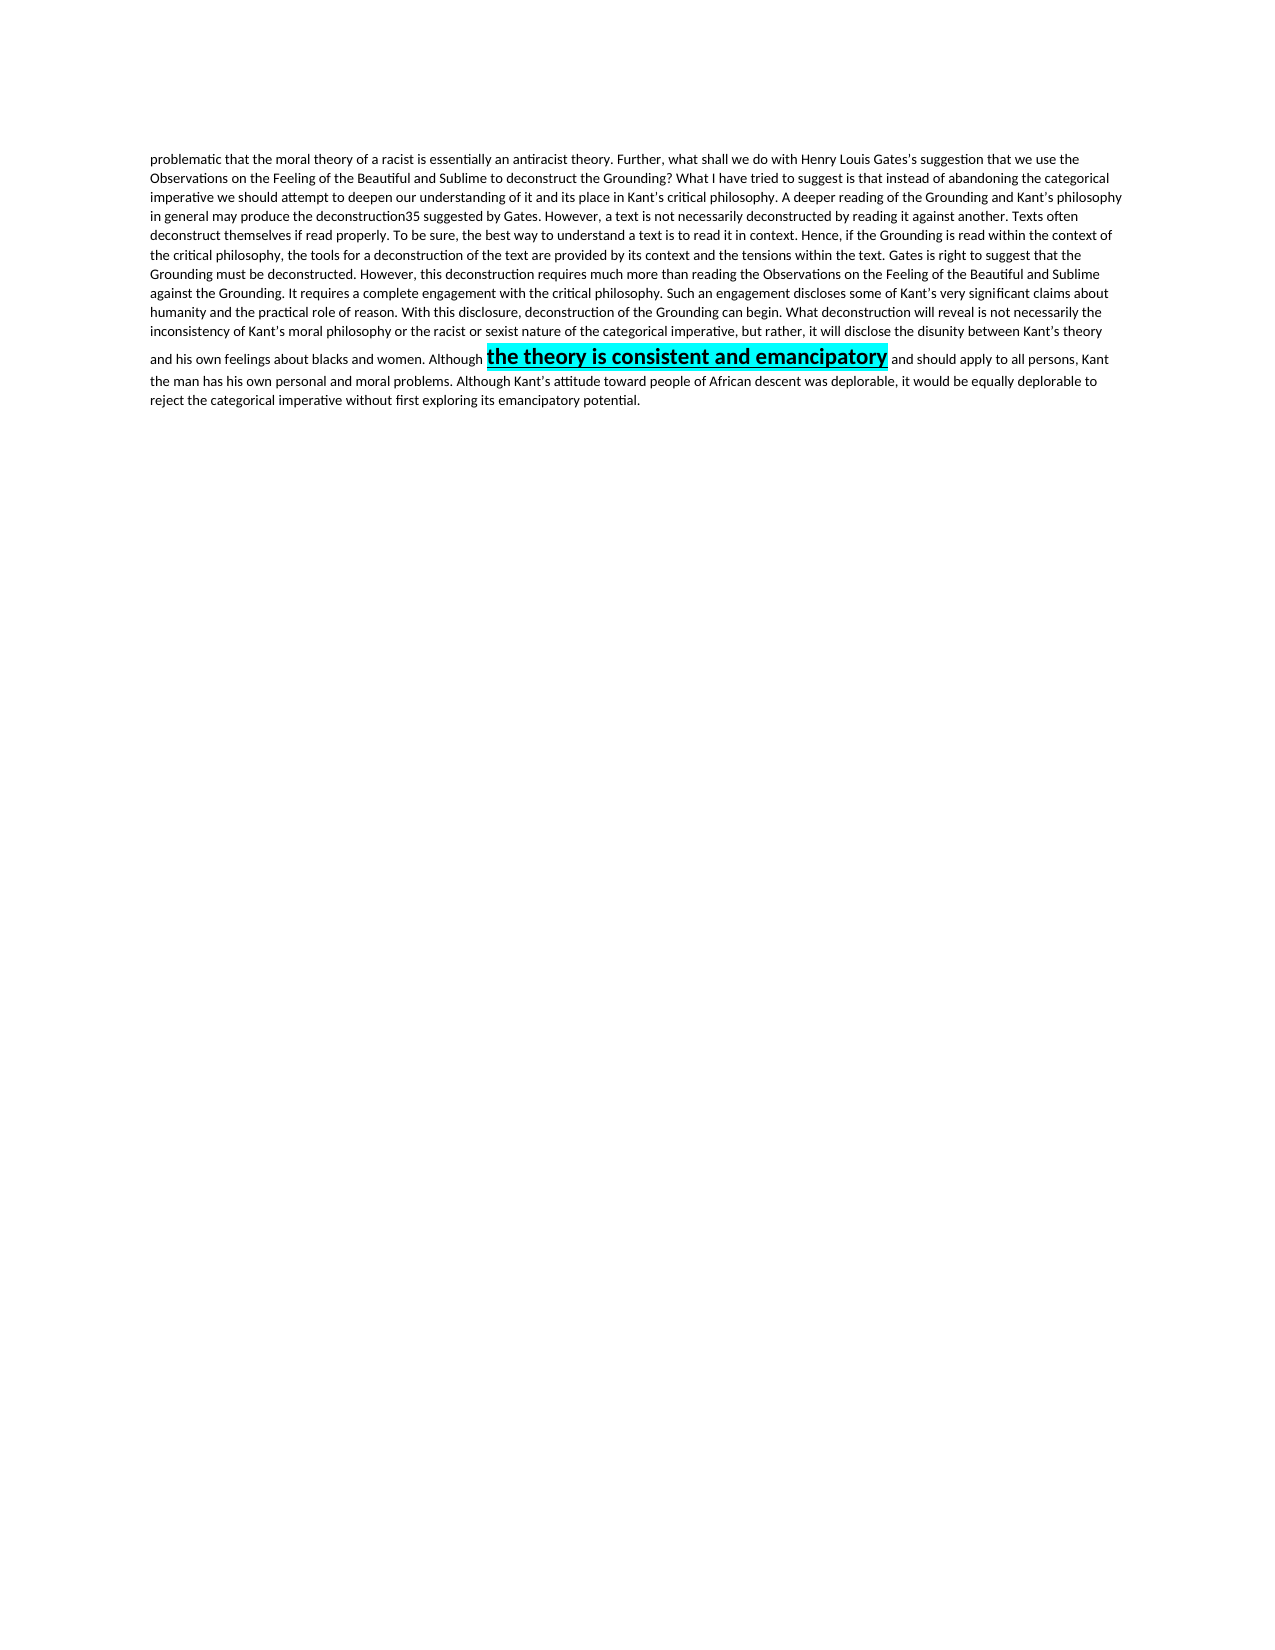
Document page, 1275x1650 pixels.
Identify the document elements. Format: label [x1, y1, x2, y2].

text [150, 150, 1125, 409]
